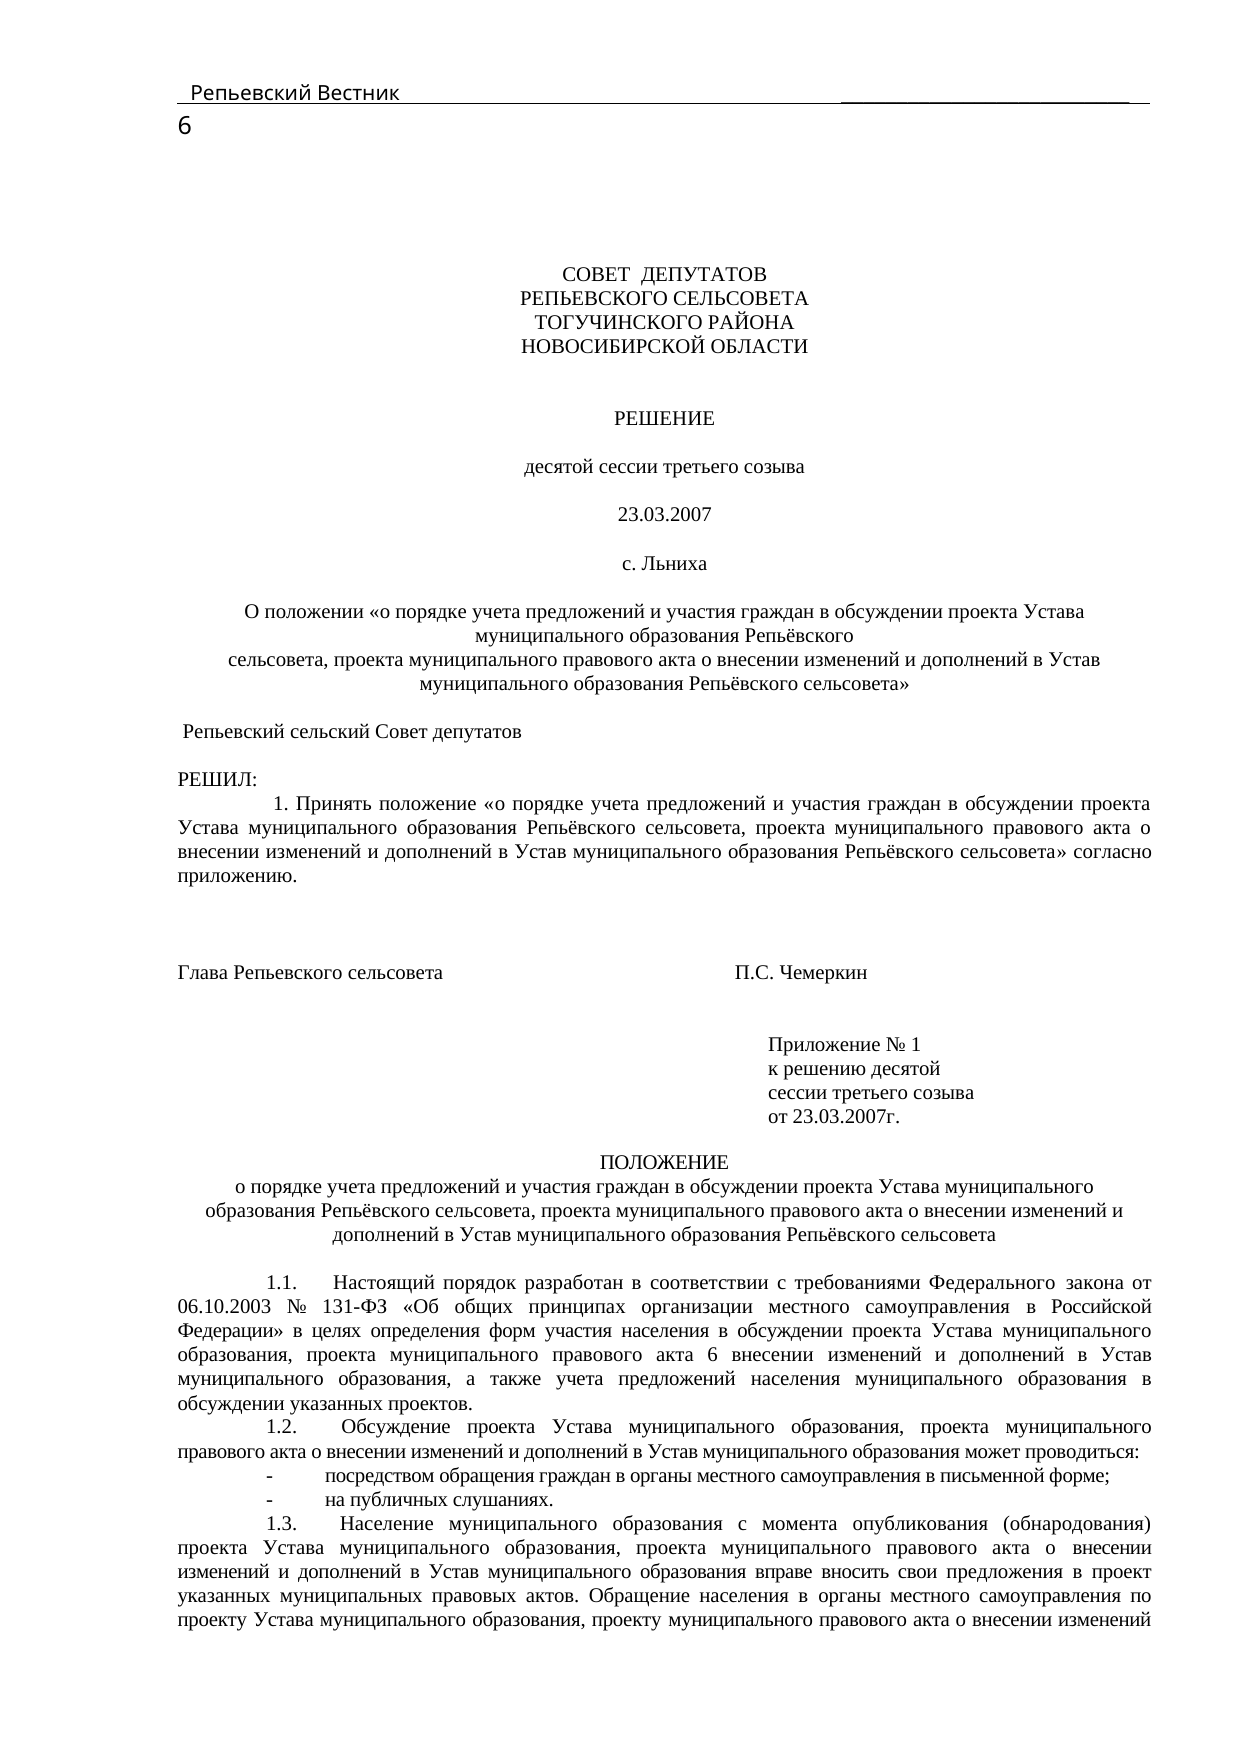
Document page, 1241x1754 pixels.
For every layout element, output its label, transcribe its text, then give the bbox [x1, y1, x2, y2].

text РЕШИЛ: [177, 767, 1152, 791]
text Глава Репьевского сельсовета П.С. Чемеркин [177, 959, 1152, 984]
list на публичных слушаниях. [177, 1487, 1152, 1511]
text с. Льниха [177, 551, 1152, 574]
text Приложение № 1 [768, 1032, 1152, 1056]
text от 23.03.2007г. [768, 1104, 1152, 1128]
text НОВОСИБИРСКОЙ ОБЛАСТИ [177, 334, 1152, 358]
text РЕШЕНИЕ [177, 406, 1152, 430]
text Репьевский сельский Совет депутатов [177, 719, 1152, 743]
text О положении «о порядке учета предложений и участия граждан в обсуждении проекта Устава муниципального образования Репьёвского [177, 599, 1152, 647]
list посредством обращения граждан в органы местного самоуправления в письменной форме; [177, 1463, 1152, 1487]
text ТОГУЧИНСКОГО РАЙОНА [177, 310, 1152, 334]
text СОВЕТ ДЕПУТАТОВ [177, 262, 1152, 286]
text о порядке учета предложений и участия граждан в обсуждении проекта Устава муниципального образования Репьёвского сельсовета, проекта муниципального правового акта о внесении изменений и дополнений в Устав муниципального образования Репьёвского сельсовета [177, 1174, 1152, 1246]
text РЕПЬЕВСКОГО СЕЛЬСОВЕТА [177, 286, 1152, 310]
list Обсуждение проекта Устава муниципального образования, проекта муниципального правового акта о внесении изменений и дополнений в Устав муниципального образования может проводиться: [177, 1414, 1152, 1463]
text к решению десятой [768, 1056, 1152, 1080]
list Настоящий порядок разработан в соответствии с требованиями Федерального закона от 06.10.2003 № 131-ФЗ «Об общих принципах организации местного самоуправления в Российской Федерации» в целях определения форм участия населения в обсуждении проекта Устава муниципального образования, проекта муниципального правового акта 6 внесении изменений и дополнений в Устав муниципального образования, а также учета предложений населения муниципального образования в обсуждении указанных проектов. [177, 1270, 1152, 1414]
text ПОЛОЖЕНИЕ [177, 1150, 1152, 1174]
text сельсовета, проекта муниципального правового акта о внесении изменений и дополнений в Устав муниципального образования Репьёвского сельсовета» [177, 647, 1152, 695]
text сессии третьего созыва [768, 1080, 1152, 1104]
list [177, 1511, 1152, 1631]
text 1. Принять положение «о порядке учета предложений и участия граждан в обсуждении проекта Устава муниципального образования Репьёвского сельсовета, проекта муниципального правового акта о внесении изменений и дополнений в Устав муниципального образования Репьёвского сельсовета» согласно приложению. [177, 791, 1152, 887]
text десятой сессии третьего созыва [177, 454, 1152, 478]
text 23.03.2007 [177, 502, 1152, 526]
